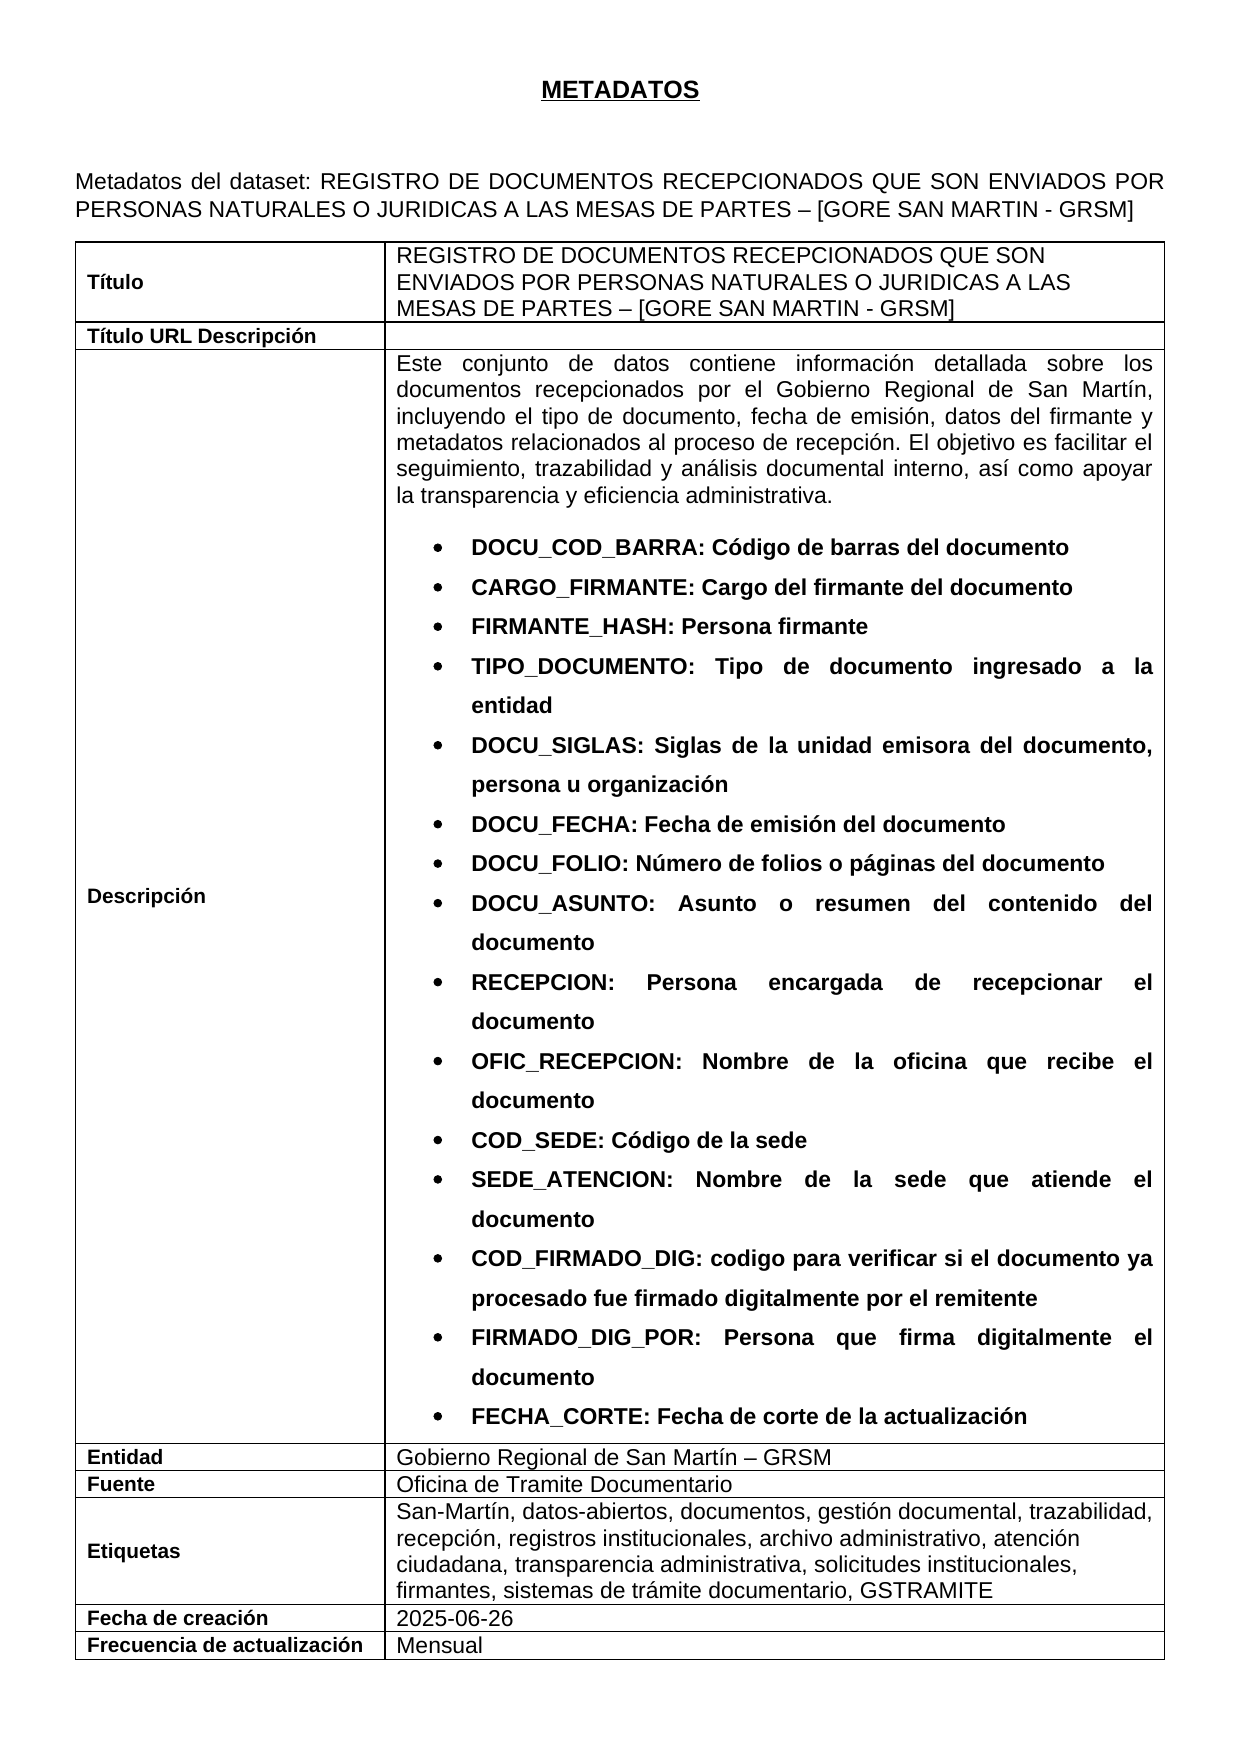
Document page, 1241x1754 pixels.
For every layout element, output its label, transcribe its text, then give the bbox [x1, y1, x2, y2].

text METADATOS [75, 75, 1165, 104]
table_cell Descripción [76, 350, 384, 1442]
table_cell Mensual [386, 1632, 1164, 1658]
table_cell Etiquetas [76, 1498, 384, 1604]
table_cell [386, 323, 1164, 349]
table_cell Título URL Descripción [76, 323, 384, 349]
table_cell 2025-06-26 [386, 1605, 1164, 1631]
table_cell Gobierno Regional de San Martín – GRSM [386, 1444, 1164, 1470]
table_cell Oficina de Tramite Documentario [386, 1471, 1164, 1497]
table_cell Fecha de creación [76, 1605, 384, 1631]
table_cell Este conjunto de datos contiene información detallada sobre los documentos recepcionados por el Gobierno Regional de San Martín, incluyendo el tipo de documento, fecha de emisión, datos del firmante y metadatos relacionados al proceso de recepción. El objetivo es facilitar el seguimiento, trazabilidad y análisis documental interno, así como apoyar la transparencia y eficiencia administrativa. DOCU_COD_BARRA: Código de barras del documento CARGO_FIRMANTE: Cargo del firmante del documento FIRMANTE_HASH: Persona firmante TIPO_DOCUMENTO: Tipo de documento ingresado a la entidad DOCU_SIGLAS: Siglas de la unidad emisora del documento, persona u organización DOCU_FECHA: Fecha de emisión del documento DOCU_FOLIO: Número de folios o páginas del documento DOCU_ASUNTO: Asunto o resumen del contenido del documento RECEPCION: Persona encargada de recepcionar el documento OFIC_RECEPCION: Nombre de la oficina que recibe el documento COD_SEDE: Código de la sede SEDE_ATENCION: Nombre de la sede que atiende el documento COD_FIRMADO_DIG: codigo para verificar si el documento ya procesado fue firmado digitalmente por el remitente FIRMADO_DIG_POR: Persona que firma digitalmente el documento FECHA_CORTE: Fecha de corte de la actualización [386, 350, 1164, 1442]
text Metadatos del dataset: REGISTRO DE DOCUMENTOS RECEPCIONADOS QUE SON ENVIADOS POR PERSONAS NATURALES O JURIDICAS A LAS MESAS DE PARTES – [GORE SAN MARTIN - GRSM] [75, 168, 1165, 223]
table_header Título [76, 243, 384, 321]
table_header REGISTRO DE DOCUMENTOS RECEPCIONADOS QUE SON ENVIADOS POR PERSONAS NATURALES O JURIDICAS A LAS MESAS DE PARTES – [GORE SAN MARTIN - GRSM] [386, 243, 1164, 321]
table_cell Frecuencia de actualización [76, 1632, 384, 1658]
table_cell Fuente [76, 1471, 384, 1497]
table_cell Entidad [76, 1444, 384, 1470]
table_cell San-Martín, datos-abiertos, documentos, gestión documental, trazabilidad, recepción, registros institucionales, archivo administrativo, atención ciudadana, transparencia administrativa, solicitudes institucionales, firmantes, sistemas de trámite documentario, GSTRAMITE [386, 1498, 1164, 1604]
